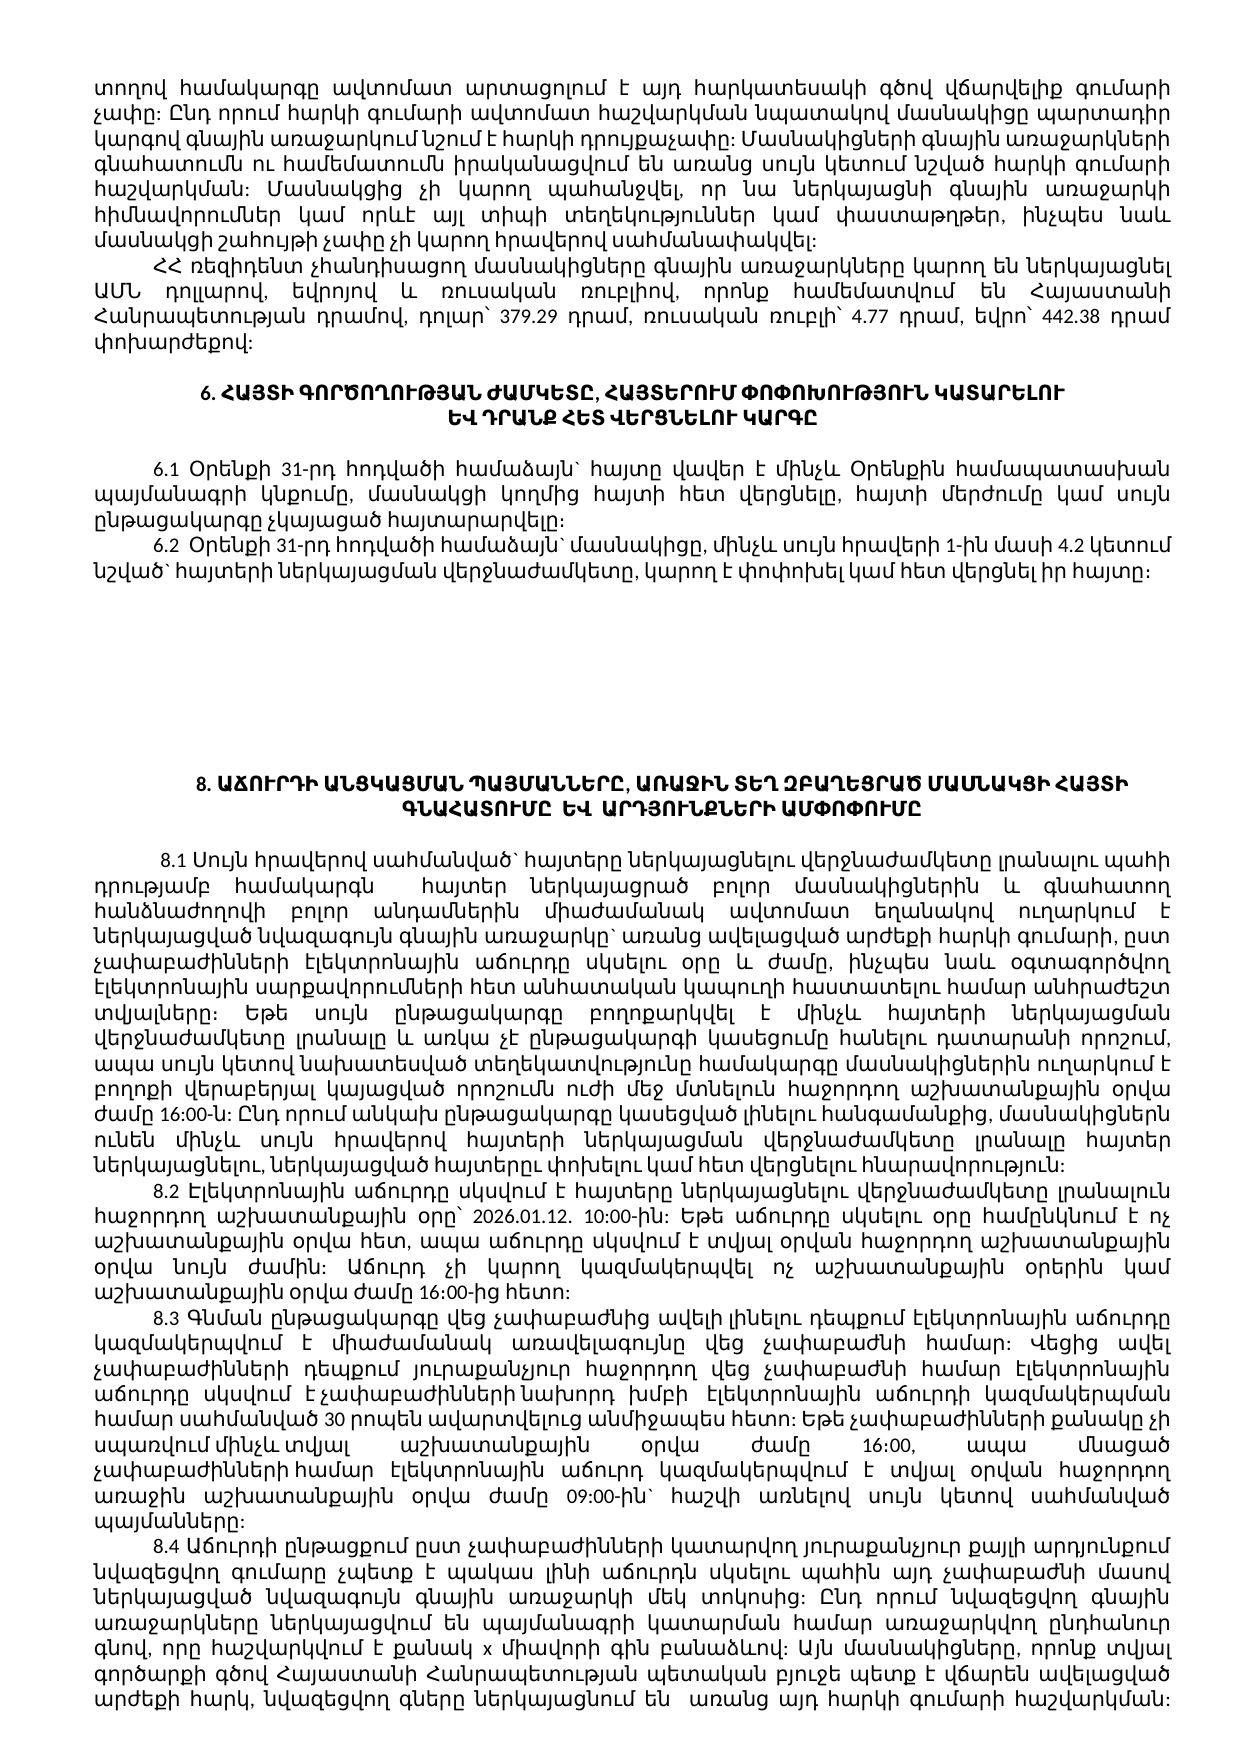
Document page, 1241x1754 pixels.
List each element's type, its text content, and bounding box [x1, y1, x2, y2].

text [94, 1534, 1171, 1712]
text 8.3 Գնման ընթացակարգը վեց չափաբաժնից ավելի լինելու դեպքում էլեկտրոնային աճուրդը կազմակերպվում է միաժամանակ առավելագույնը վեց չափաբաժնի համար: Վեցից ավել չափաբաժինների դեպքում յուրաքանչյուր հաջորդող վեց չափաբաժնի համար էլեկտրոնային աճուրդը սկսվում է չափաբաժինների նախորդ խմբի էլեկտրոնային աճուրդի կազմակերպման համար սահմանված 30 րոպեն ավարտվելուց անմիջապես հետո: Եթե չափաբաժինների քանակը չի սպառվում մինչև տվյալ աշխատանքային օրվա ժամը 16։00, ապա մնացած չափաբաժինների համար էլեկտրոնային աճուրդ կազմակերպվում է տվյալ օրվան հաջորդող առաջին աշխատանքային օրվա ժամը 09:00-ին` հաշվի առնելով սույն կետով սահմանված պայմանները: [94, 1305, 1171, 1534]
text 8. ԱՃՈՒՐԴԻ ԱՆՑԿԱՑՄԱՆ ՊԱՅՄԱՆՆԵՐԸ, ԱՌԱՋԻՆ ՏԵՂ ԶԲԱՂԵՑՐԱԾ ՄԱՍՆԱԿՑԻ ՀԱՅՏԻ [94, 771, 1171, 797]
text ԵՎ ԴՐԱՆՔ ՀԵՏ ՎԵՐՑՆԵԼՈՒ ԿԱՐԳԸ [94, 405, 1171, 431]
text ՀՀ ռեզիդենտ չհանդիսացող մասնակիցները գնային առաջարկները կարող են ներկայացնել ԱՄՆ դոլլարով, եվրոյով և ռուսական ռուբլիով, որոնք համեմատվում են Հայաստանի Հանրապետության դրամով, դոլար՝ 379.29 դրամ, ռուսական ռուբլի՝ 4.77 դրամ, եվրո՝ 442.38 դրամ փոխարժեքով: [94, 253, 1171, 354]
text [94, 75, 1171, 253]
text ԳՆԱՀԱՏՈՒՄԸ ԵՎ ԱՐԴՅՈՒՆՔՆԵՐԻ ԱՄՓՈՓՈՒՄԸ [94, 797, 1171, 822]
text 6.2 Օրենքի 31-րդ հոդվածի համաձայն` մասնակիցը, մինչև սույն հրավերի 1-ին մասի 4.2 կետում նշված` հայտերի ներկայացման վերջնաժամկետը, կարող է փոփոխել կամ հետ վերցնել իր հայտը։ [94, 532, 1171, 583]
text 6. ՀԱՅՏԻ ԳՈՐԾՈՂՈՒԹՅԱՆ ԺԱՄԿԵՏԸ, ՀԱՅՏԵՐՈՒՄ ՓՈՓՈԽՈՒԹՅՈՒՆ ԿԱՏԱՐԵԼՈՒ [94, 380, 1171, 405]
text 6.1 Օրենքի 31-րդ հոդվածի համաձայն` հայտը վավեր է մինչև Օրենքին համապատասխան պայմանագրի կնքումը, մասնակցի կողմից հայտի հետ վերցնելը, հայտի մերժումը կամ սույն ընթացակարգը չկայացած հայտարարվելը։ [94, 456, 1171, 532]
text 8.2 Էլեկտրոնային աճուրդը սկսվում է հայտերը ներկայացնելու վերջնաժամկետը լրանալուն հաջորդող աշխատանքային օրը՝ 2026.01.12. 10:00 -ին: Եթե աճուրդը սկսելու օրը համընկնում է ոչ աշխատանքային օրվա հետ, ապա աճուրդը սկսվում է տվյալ օրվան հաջորդող աշխատանքային օրվա նույն ժամին: Աճուրդ չի կարող կազմակերպվել ոչ աշխատանքային օրերին կամ աշխատանքային օրվա ժամը 16։00-ից հետո: [94, 1178, 1171, 1305]
text 8.1 Սույն հրավերով սահմանված` հայտերը ներկայացնելու վերջնաժամկետը լրանալու պահի դրությամբ համակարգն հայտեր ներկայացրած բոլոր մասնակիցներին և գնահատող հանձնաժողովի բոլոր անդամներին միաժամանակ ավտոմատ եղանակով ուղարկում է ներկայացված նվազագույն գնային առաջարկը` առանց ավելացված արժեքի հարկի գումարի, ըստ չափաբաժինների էլեկտրոնային աճուրդը սկսելու օրը և ժամը, ինչպես նաև օգտագործվող էլեկտրոնային սարքավորումների հետ անհատական կապուղի հաստատելու համար անհրաժեշտ տվյալները։ Եթե սույն ընթացակարգը բողոքարկվել է մինչև հայտերի ներկայացման վերջնաժամկետը լրանալը և առկա չէ ընթացակարգի կասեցումը հանելու դատարանի որոշում, ապա սույն կետով նախատեսված տեղեկատվությունը համակարգը մասնակիցներին ուղարկում է բողոքի վերաբերյալ կայացված որոշումն ուժի մեջ մտնելուն հաջորդող աշխատանքային օրվա ժամը 16:00-ն: Ընդ որում անկախ ընթացակարգը կասեցված լինելու հանգամանքից, մասնակիցներն ունեն մինչև սույն հրավերով հայտերի ներկայացման վերջնաժամկետը լրանալը հայտեր ներկայացնելու, ներկայացված հայտերըւ փոխելու կամ հետ վերցնելու հնարավորություն: [94, 847, 1171, 1178]
